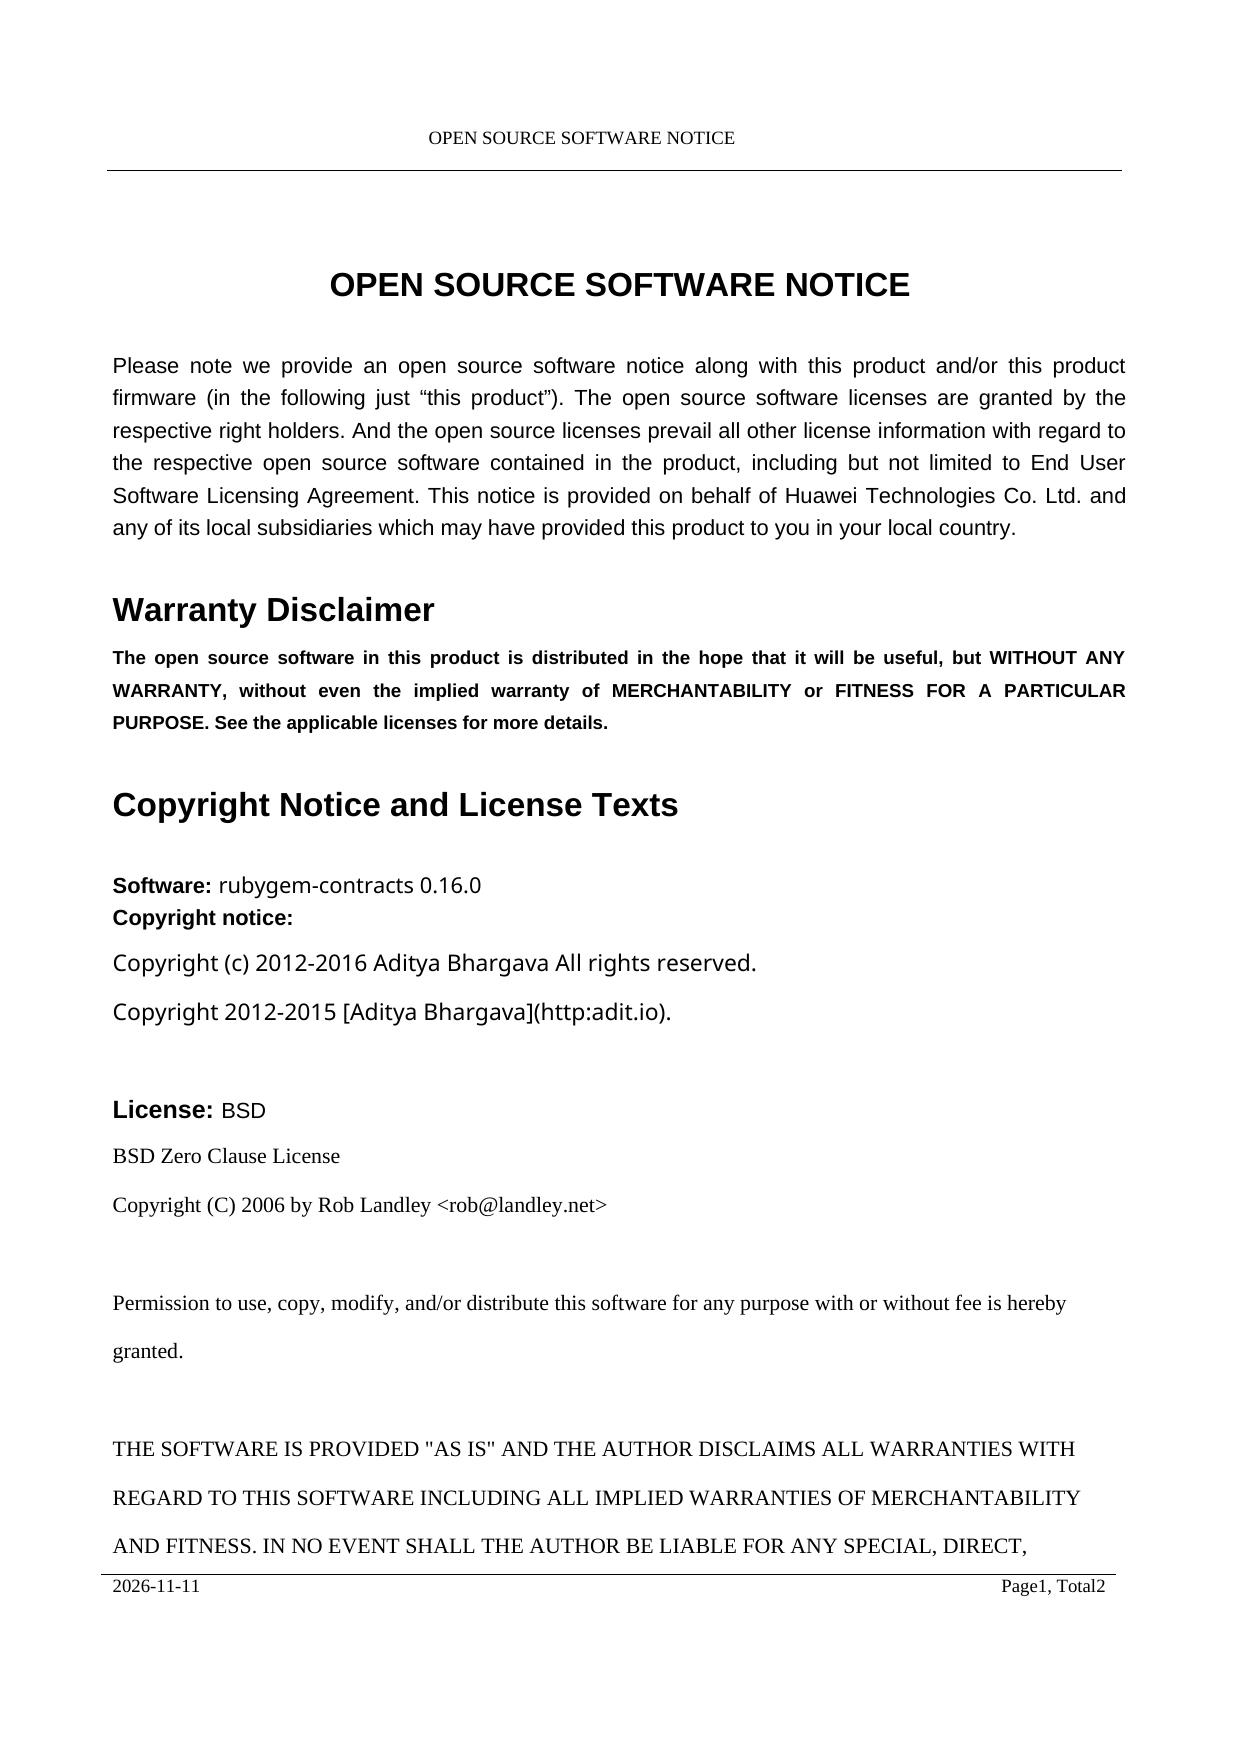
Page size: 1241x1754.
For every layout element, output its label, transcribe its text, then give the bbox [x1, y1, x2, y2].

text Copyright notice: [112, 901, 1128, 934]
text Please note we provide an open source software notice along with this product and/or this product firmware (in the following just “this product”). The open source software licenses are granted by the respective right holders. And the open source licenses prevail all other license information with regard to the respective open source software contained in the product, including but not limited to End User Software Licensing Agreement. This notice is provided on behalf of Huawei Technologies Co. Ltd. and any of its local subsidiaries which may have provided this product to you in your local country. [112, 349, 1128, 544]
text Warranty Disclaimer [112, 576, 1128, 641]
text Copyright Notice and License Texts [112, 771, 1128, 836]
text OPEN SOURCE SOFTWARE NOTICE [112, 251, 1128, 316]
text Copyright (c) 2012-2016 Aditya Bhargava All rights reserved. Copyright 2012-2015 [Aditya Bhargava](http:adit.io). [112, 947, 1128, 1077]
text The open source software in this product is distributed in the hope that it will be useful, but WITHOUT ANY WARRANTY, without even the implied warranty of MERCHANTABILITY or FITNESS FOR A PARTICULAR PURPOSE. See the applicable licenses for more details. [112, 641, 1128, 739]
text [112, 1140, 1128, 1562]
text License: BSD [112, 1093, 1128, 1125]
text Software: rubygem-contracts 0.16.0 [112, 869, 1128, 901]
